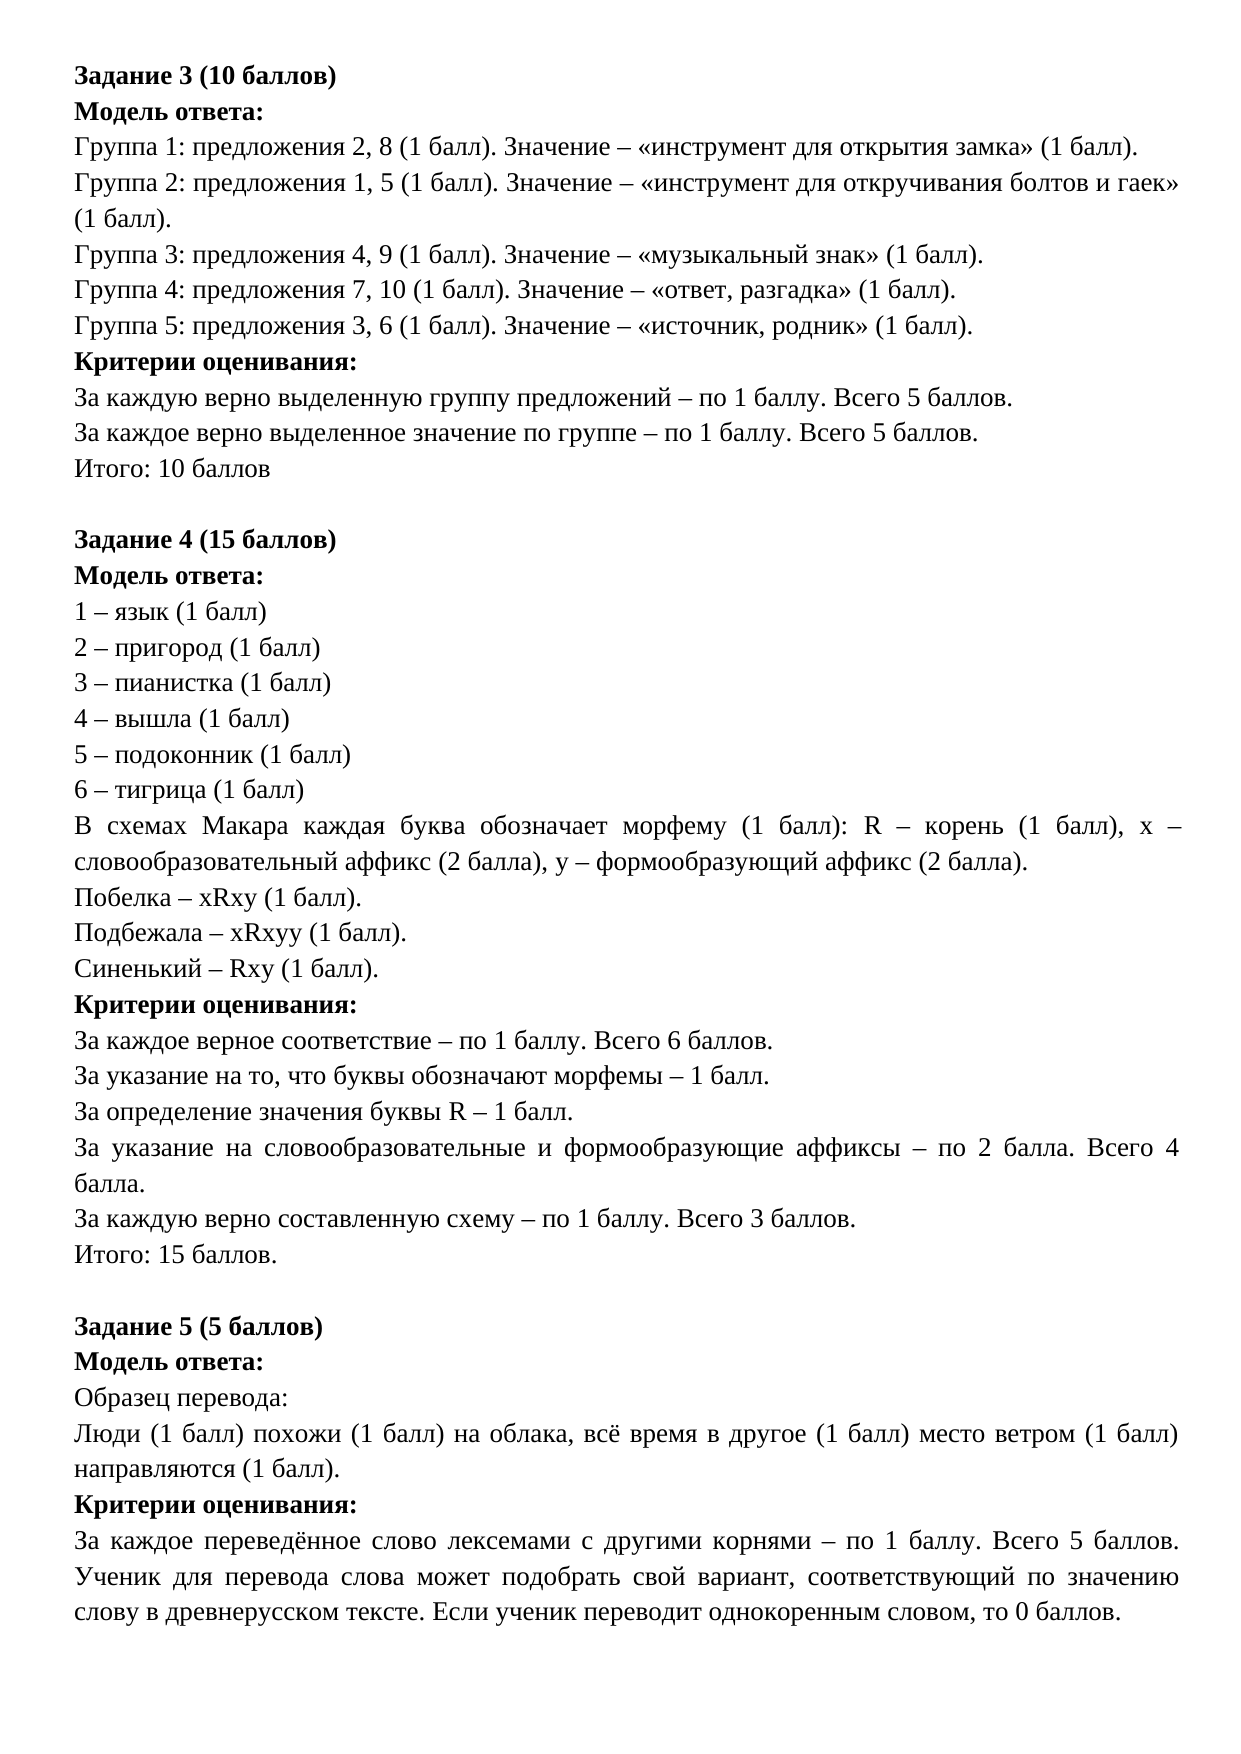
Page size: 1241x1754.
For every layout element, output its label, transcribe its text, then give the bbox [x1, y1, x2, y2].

text Задание 5 (5 баллов) [74, 1309, 1181, 1341]
text Задание 3 (10 баллов) [74, 59, 1181, 90]
text За каждое верно выделенное значение по группе – по 1 баллу. Всего 5 баллов. [74, 416, 1181, 447]
text Группа 4: предложения 7, 10 (1 балл). Значение – «ответ, разгадка» (1 балл). [74, 273, 1181, 304]
text Побелка – xRxy (1 балл). [74, 881, 1181, 912]
text Итого: 15 баллов. [74, 1238, 1181, 1269]
text За каждую верно выделенную группу предложений – по 1 баллу. Всего 5 баллов. [74, 381, 1181, 412]
text Модель ответа: [74, 1345, 1181, 1376]
text За определение значения буквы R – 1 балл. [74, 1095, 1181, 1126]
text За указание на словообразовательные и формообразующие аффиксы – по 2 балла. Всего 4 балла. [74, 1131, 1181, 1198]
text Задание 4 (15 баллов) [74, 523, 1181, 555]
text Люди (1 балл) похожи (1 балл) на облака, всё время в другое (1 балл) место ветром (1 балл) направляются (1 балл). [74, 1417, 1181, 1484]
text Модель ответа: [74, 95, 1181, 126]
text Синенький – Rxy (1 балл). [74, 952, 1181, 983]
text Итого: 10 баллов [74, 452, 1181, 483]
text Модель ответа: [74, 559, 1181, 590]
text В схемах Макара каждая буква обозначает морфему (1 балл): R – корень (1 балл), x – словообразовательный аффикс (2 балла), y – формообразующий аффикс (2 балла). [74, 809, 1181, 876]
text Группа 2: предложения 1, 5 (1 балл). Значение – «инструмент для откручивания болтов и гаек» (1 балл). [74, 166, 1181, 233]
text За каждое верное соответствие – по 1 баллу. Всего 6 баллов. [74, 1024, 1181, 1055]
text Группа 1: предложения 2, 8 (1 балл). Значение – «инструмент для открытия замка» (1 балл). [74, 131, 1181, 162]
text 3 – пианистка (1 балл) [74, 666, 1181, 698]
text Группа 3: предложения 4, 9 (1 балл). Значение – «музыкальный знак» (1 балл). [74, 238, 1181, 269]
text 4 – вышла (1 балл) [74, 702, 1181, 733]
text Критерии оценивания: [74, 345, 1181, 376]
text Критерии оценивания: [74, 1488, 1181, 1519]
text 1 – язык (1 балл) [74, 595, 1181, 626]
text 5 – подоконник (1 балл) [74, 738, 1181, 769]
text Образец перевода: [74, 1381, 1181, 1412]
text 2 – пригород (1 балл) [74, 631, 1181, 662]
text Группа 5: предложения 3, 6 (1 балл). Значение – «источник, родник» (1 балл). [74, 309, 1181, 340]
text 6 – тигрица (1 балл) [74, 774, 1181, 805]
text Подбежала – xRxyy (1 балл). [74, 917, 1181, 948]
text За каждое переведённое слово лексемами с другими корнями – по 1 баллу. Всего 5 баллов. Ученик для перевода слова может подобрать свой вариант, соответствующий по значению слову в древнерусском тексте. Если ученик переводит однокоренным словом, то 0 баллов. [74, 1524, 1181, 1627]
text За указание на то, что буквы обозначают морфемы – 1 балл. [74, 1059, 1181, 1091]
text Критерии оценивания: [74, 988, 1181, 1019]
text За каждую верно составленную схему – по 1 баллу. Всего 3 баллов. [74, 1202, 1181, 1233]
